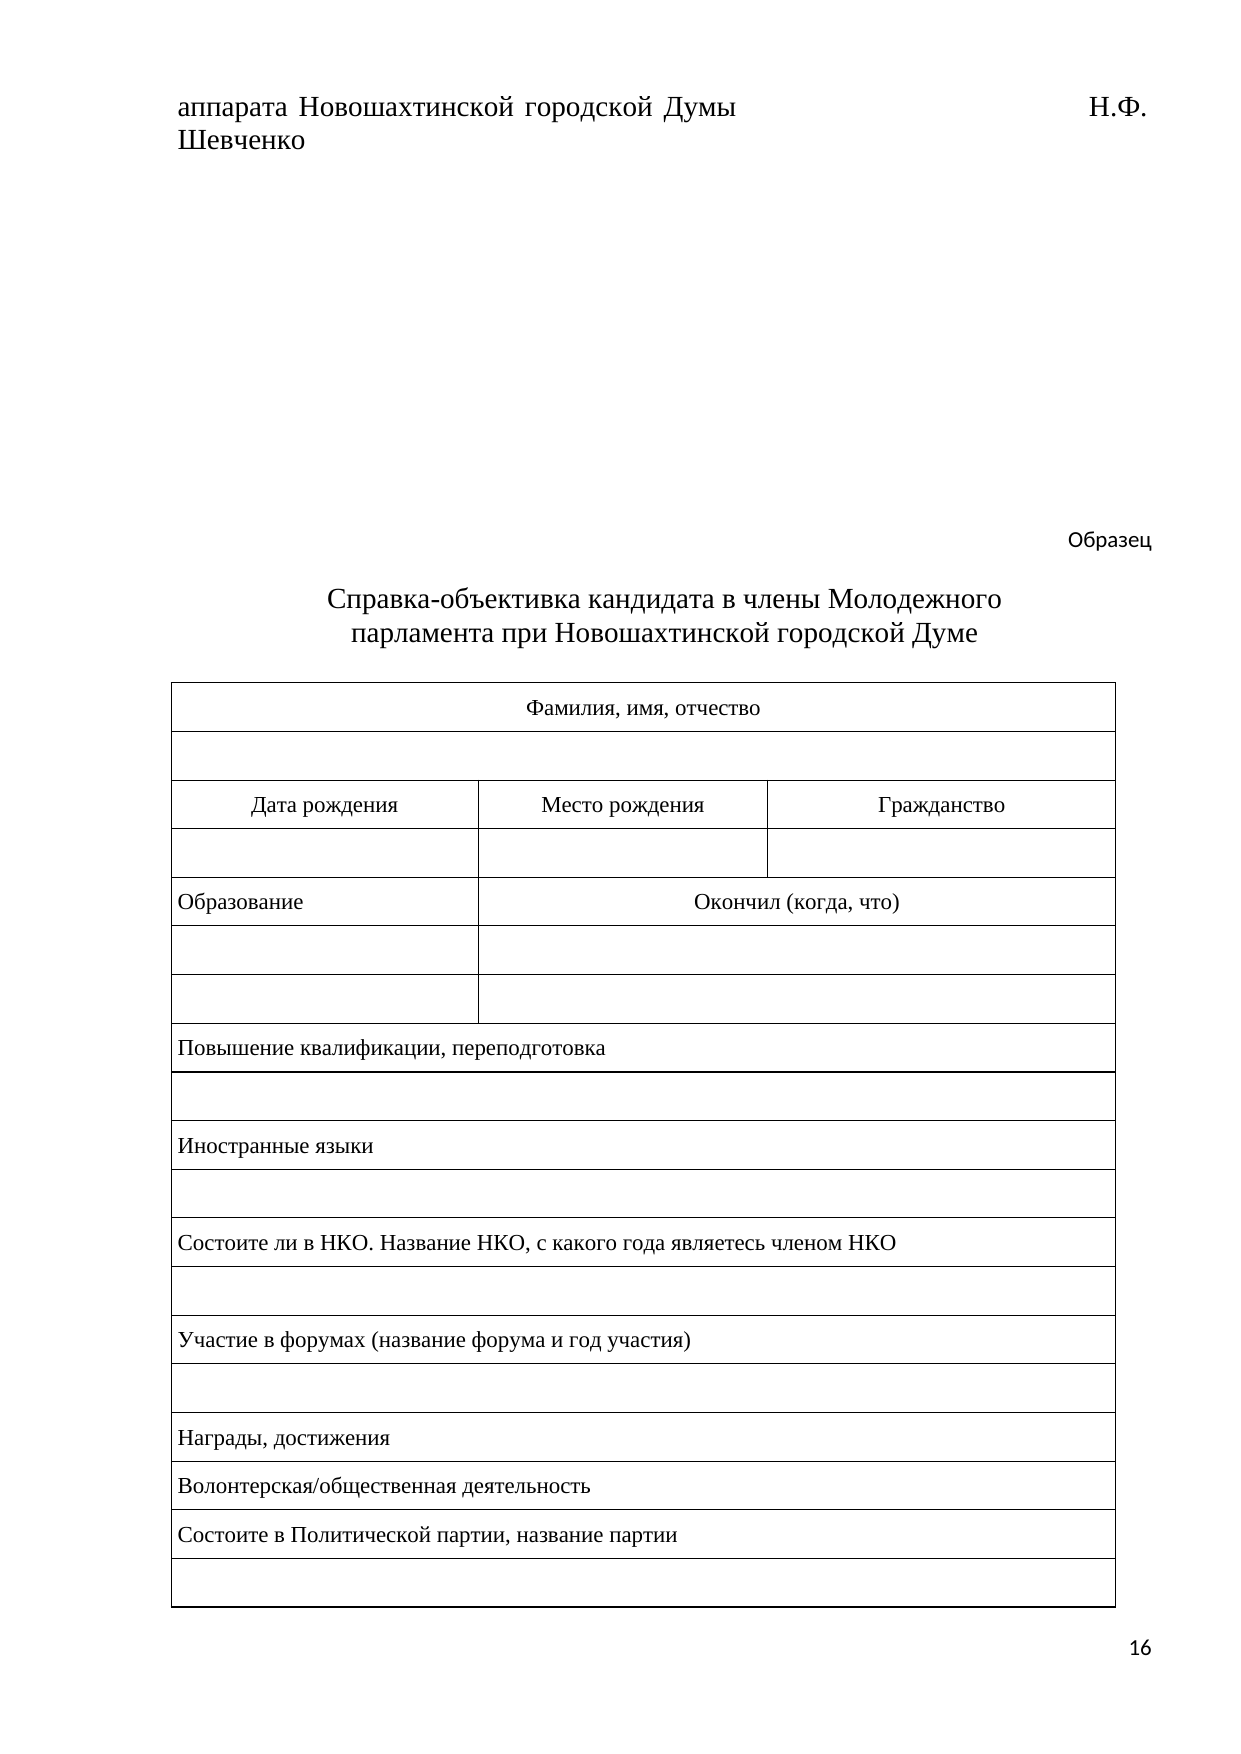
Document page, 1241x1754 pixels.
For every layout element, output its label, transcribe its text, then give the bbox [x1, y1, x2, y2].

table_cell Награды, достижения [172, 1413, 1115, 1461]
table_cell Повышение квалификации, переподготовка [172, 1024, 1115, 1071]
table_cell [172, 1073, 1115, 1120]
table_cell Место рождения [479, 781, 767, 828]
text Образец [177, 526, 1152, 553]
table_cell [172, 1267, 1115, 1314]
table_cell Участие в форумах (название форума и год участия) [172, 1316, 1115, 1363]
text аппарата Новошахтинской городской Думы Н.Ф. Шевченко [177, 89, 1152, 156]
table_cell Окончил (когда, что) [479, 878, 1115, 925]
table_cell Волонтерская/общественная деятельность [172, 1462, 1115, 1509]
table_cell [172, 1170, 1115, 1217]
table_cell [172, 1559, 1115, 1606]
table_cell Состоите в Политической партии, название партии [172, 1510, 1115, 1558]
text Справка-объективка кандидата в члены Молодежного [177, 582, 1152, 615]
table_cell [172, 1364, 1115, 1412]
table_header Фамилия, имя, отчество [172, 683, 1115, 731]
table_cell Иностранные языки [172, 1121, 1115, 1169]
table_cell [172, 829, 478, 877]
table_cell [768, 829, 1115, 877]
table_cell [172, 926, 478, 974]
table_cell Дата рождения [172, 781, 478, 828]
table_cell Гражданство [768, 781, 1115, 828]
table_cell [479, 975, 1115, 1023]
table_cell [479, 926, 1115, 974]
table_cell Образование [172, 878, 478, 925]
table_cell Состоите ли в НКО. Название НКО, с какого года являетесь членом НКО [172, 1218, 1115, 1266]
table_cell [172, 975, 478, 1023]
text парламента при Новошахтинской городской Думе [177, 615, 1152, 649]
table_cell [479, 829, 767, 877]
table_cell [172, 732, 1115, 779]
